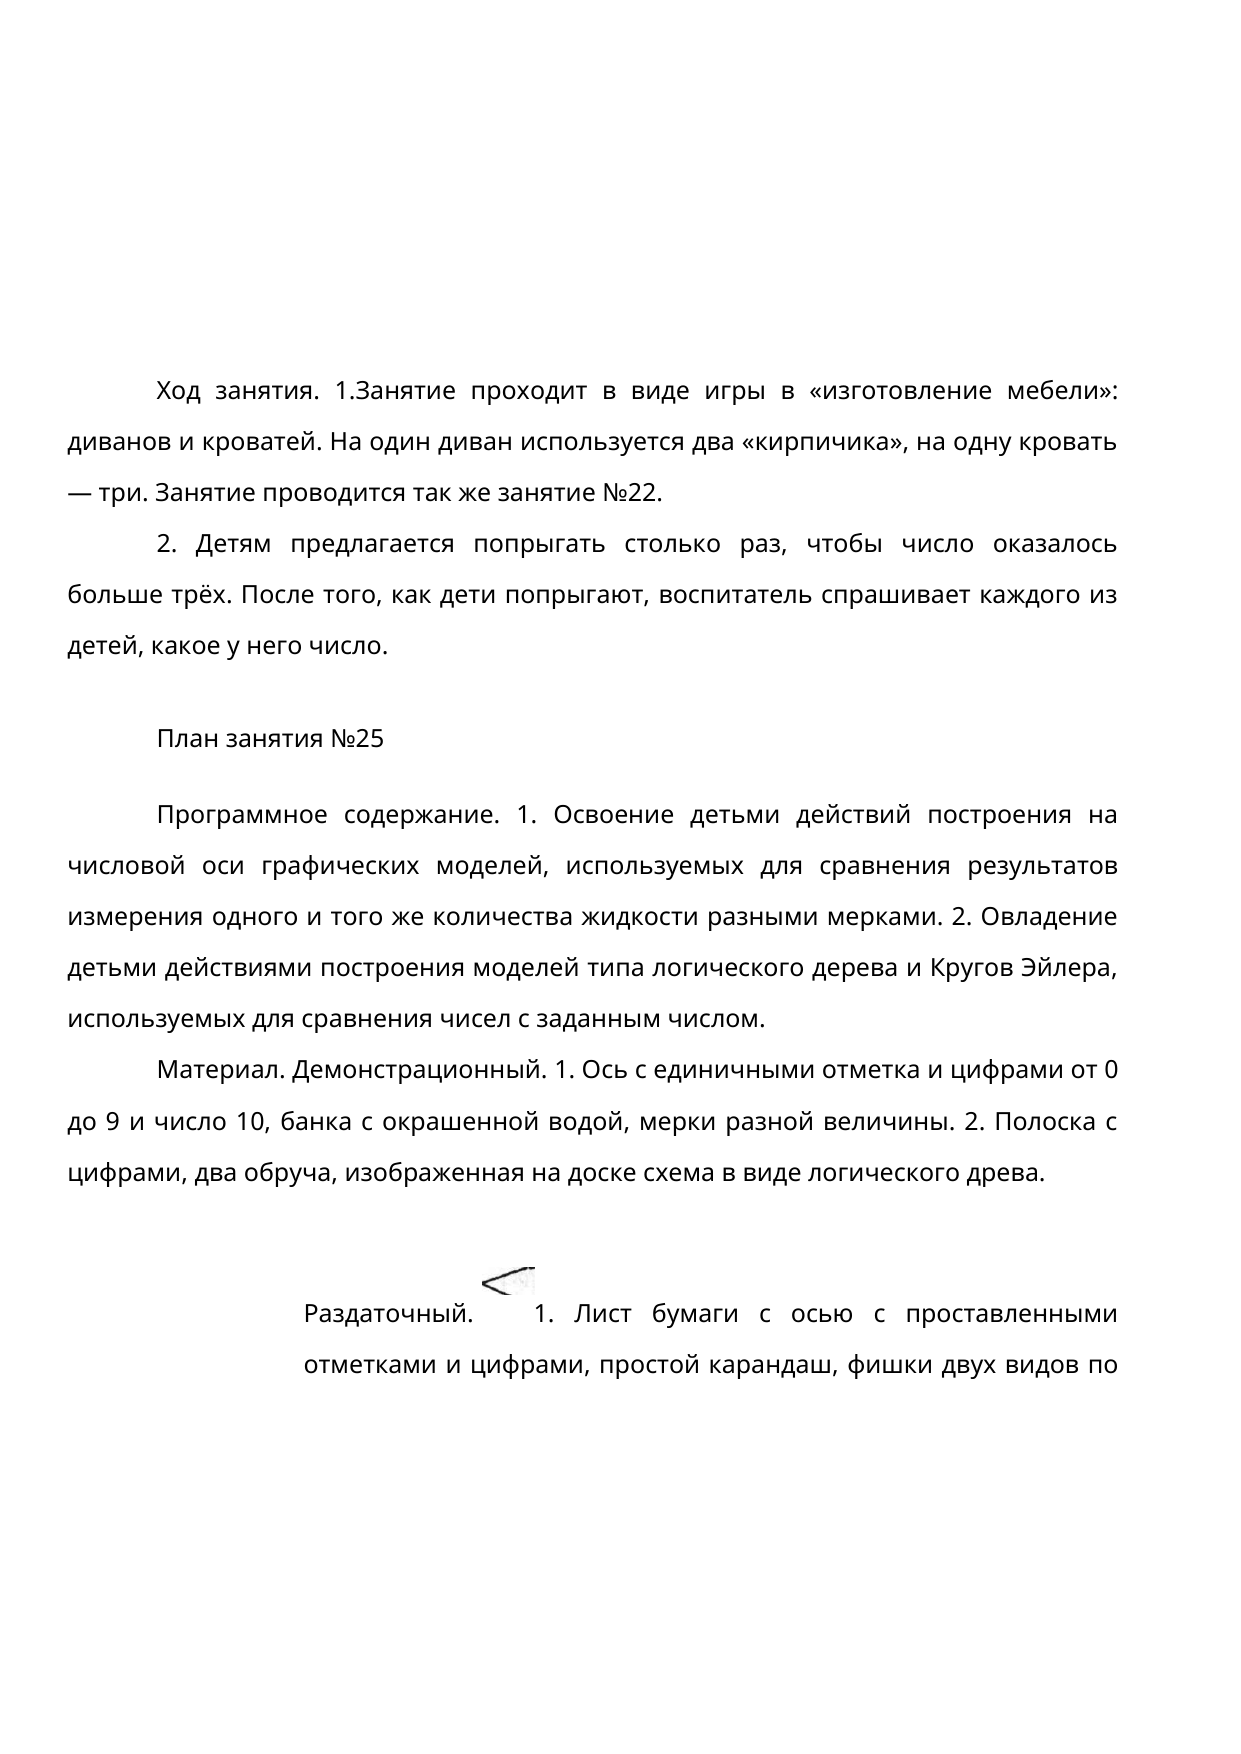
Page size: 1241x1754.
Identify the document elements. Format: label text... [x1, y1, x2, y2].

text План занятия №25 [67, 721, 1119, 755]
text Программное содержание. 1. Освоение детьми действий построения на числовой оси графических моделей, используемых для сравнения результатов измерения одного и того же количества жидкости разными мерками. 2. Овладение детьми действиями построения моделей типа логического дерева и Кругов Эйлера, используемых для сравнения чисел с заданным числом. [67, 797, 1119, 1035]
picture [482, 1267, 535, 1295]
text Ход занятия. 1.Занятие проходит в виде игры в «изготовление мебели»: диванов и кроватей. На один диван используется два «кирпичика», на одну кровать — три. Занятие проводится так же занятие №22. [67, 372, 1119, 508]
text Материал. Демонстрационный. 1. Ось с единичными отметка и цифрами от 0 до 9 и число 10, банка с окрашенной водой, мерки разной величины. 2. Полоска с цифрами, два обруча, изображенная на доске схема в виде логического древа. [67, 1052, 1119, 1188]
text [303, 1296, 1119, 1381]
text 2. Детям предлагается попрыгать столько раз, чтобы число оказалось больше трёх. После того, как дети попрыгают, воспитатель спрашивает каждого из детей, какое у него число. [67, 526, 1119, 662]
